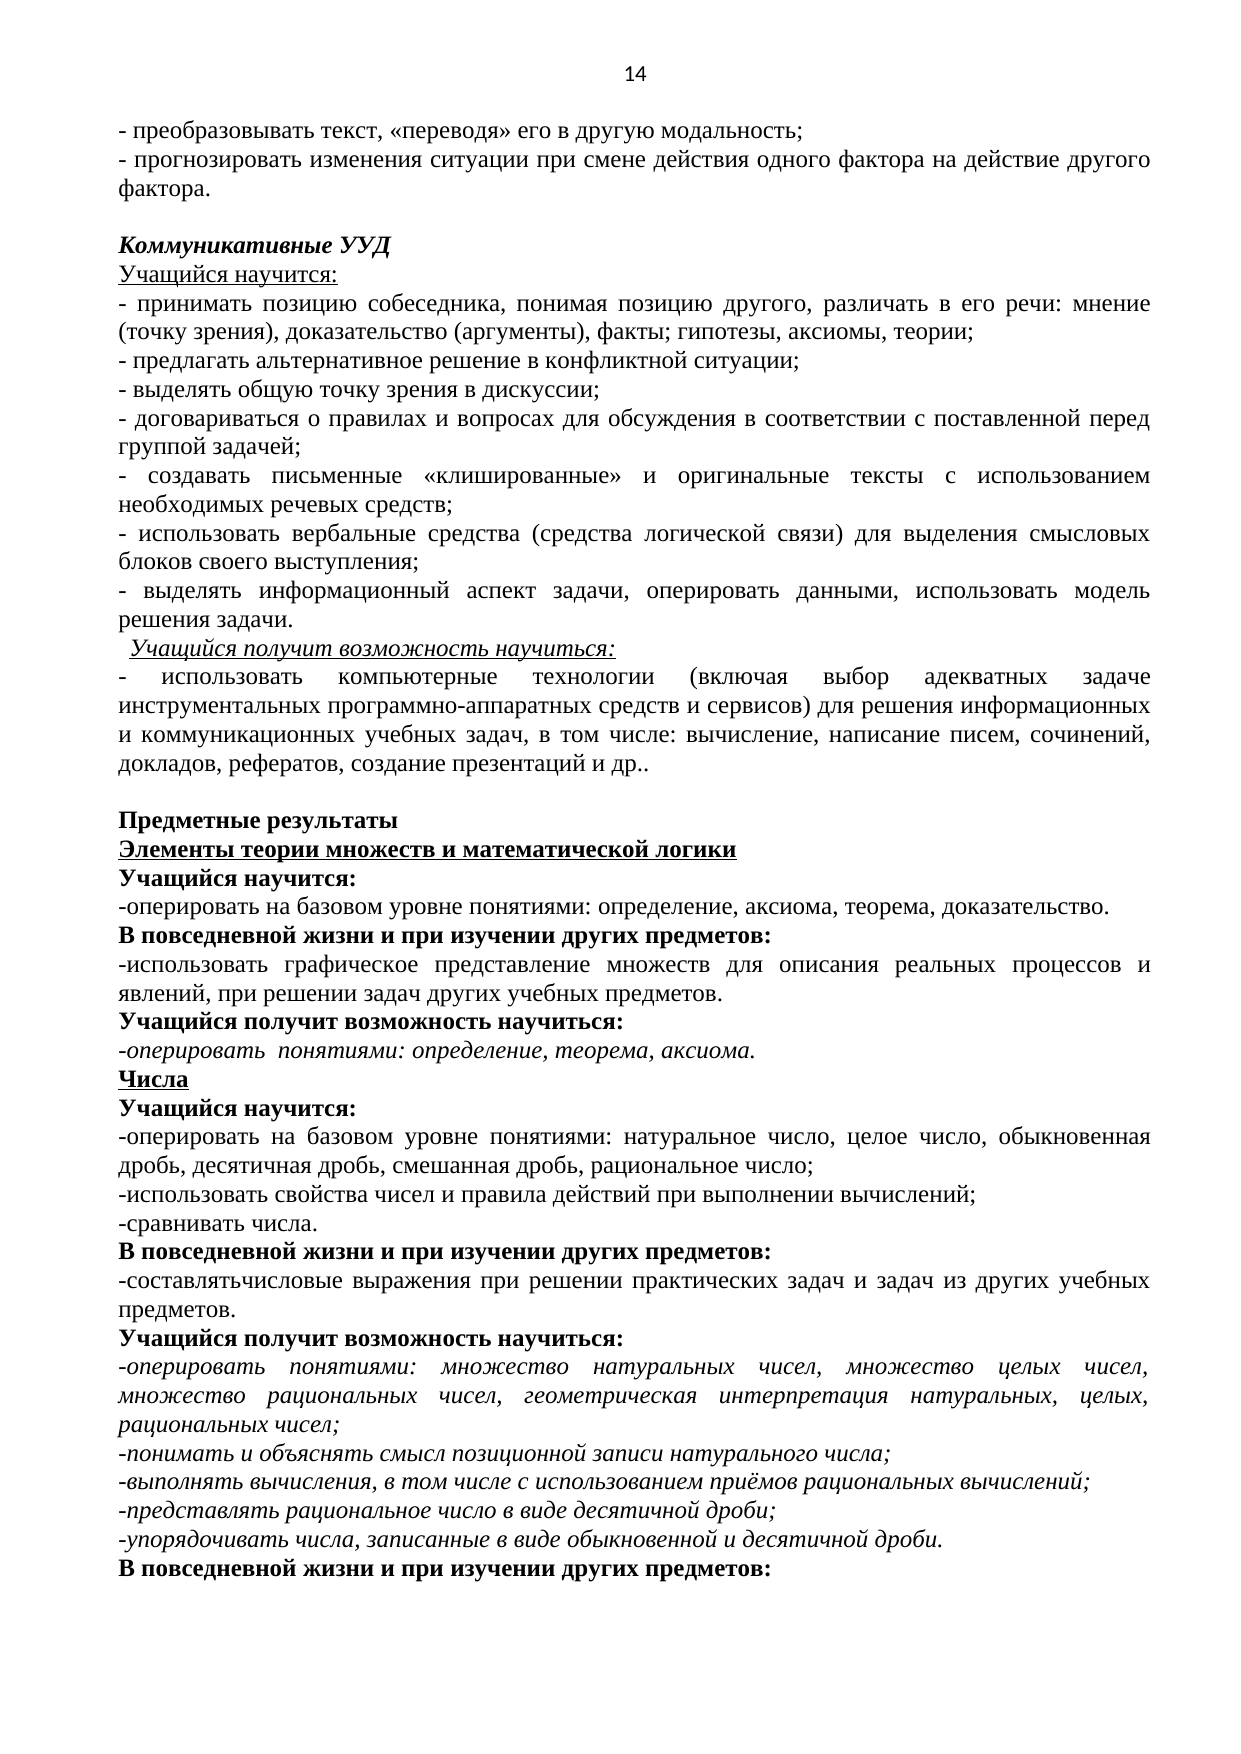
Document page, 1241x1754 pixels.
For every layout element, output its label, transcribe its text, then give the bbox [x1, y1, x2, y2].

text - выделять общую точку зрения в дискуссии; [118, 374, 1152, 403]
text - договариваться о правилах и вопросах для обсуждения в соответствии с поставленной перед группой задачей; [118, 403, 1152, 460]
subtitle Учащийся научится: [118, 863, 1152, 891]
text - преобразовывать текст, «переводя» его в другую модальность; [118, 115, 1152, 144]
text Элементы теории множеств и математической логики [118, 834, 1152, 863]
list -выполнять вычисления, в том числе с использованием приёмов рациональных вычислений; [118, 1466, 1152, 1495]
list -составлятьчисловые выражения при решении практических задач и задач из других учебных предметов. [118, 1265, 1152, 1323]
text - прогнозировать изменения ситуации при смене действия одного фактора на действие другого фактора. [118, 144, 1152, 201]
text - выделять информационный аспект задачи, оперировать данными, использовать модель решения задачи. [118, 575, 1152, 633]
list -оперировать понятиями: определение, теорема, аксиома. [118, 1035, 1152, 1064]
list -сравнивать числа. [118, 1208, 1152, 1236]
list -оперировать понятиями: множество натуральных чисел, множество целых чисел, множество рациональных чисел, геометрическая интерпретация натуральных, целых, рациональных чисел; [118, 1351, 1152, 1438]
text Учащийся получит возможность научиться: [118, 1006, 1152, 1035]
text В повседневной жизни и при изучении других предметов: [118, 1553, 1152, 1581]
text В повседневной жизни и при изучении других предметов: [118, 920, 1152, 949]
text В повседневной жизни и при изучении других предметов: [118, 1236, 1152, 1265]
text Учащийся научится: [118, 259, 1152, 288]
list -использовать свойства чисел и правила действий при выполнении вычислений; [118, 1179, 1152, 1208]
list -оперировать на базовом уровне понятиями: натуральное число, целое число, обыкновенная дробь, десятичная дробь, смешанная дробь, рациональное число; [118, 1121, 1152, 1179]
list -понимать и объяснять смысл позиционной записи натурального числа; [118, 1438, 1152, 1466]
text Предметные результаты [118, 805, 1152, 834]
text - предлагать альтернативное решение в конфликтной ситуации; [118, 345, 1152, 374]
text - использовать компьютерные технологии (включая выбор адекватных задаче инструментальных программно-аппаратных средств и сервисов) для решения информационных и коммуникационных учебных задач, в том числе: вычисление, написание писем, сочинений, докладов, рефератов, создание презентаций и др.. [118, 661, 1152, 776]
list -оперировать на базовом уровне понятиями: определение, аксиома, теорема, доказательство. [118, 891, 1152, 920]
text Учащийся получит возможность научиться: [129, 633, 1152, 661]
list -представлять рациональное число в виде десятичной дроби; [118, 1495, 1152, 1524]
list -использовать графическое представление множеств для описания реальных процессов и явлений, при решении задач других учебных предметов. [118, 949, 1152, 1006]
text - создавать письменные «клишированные» и оригинальные тексты с использованием необходимых речевых средств; [118, 460, 1152, 518]
text Коммуникативные УУД [118, 230, 1152, 259]
text - принимать позицию собеседника, понимая позицию другого, различать в его речи: мнение (точку зрения), доказательство (аргументы), факты; гипотезы, аксиомы, теории; [118, 288, 1152, 345]
list -упорядочивать числа, записанные в виде обыкновенной и десятичной дроби. [118, 1524, 1152, 1553]
subtitle Учащийся научится: [118, 1093, 1152, 1121]
list Учащийся получит возможность научиться: [118, 1323, 1152, 1351]
text Числа [118, 1064, 1152, 1093]
text - использовать вербальные средства (средства логической связи) для выделения смысловых блоков своего выступления; [118, 518, 1152, 575]
